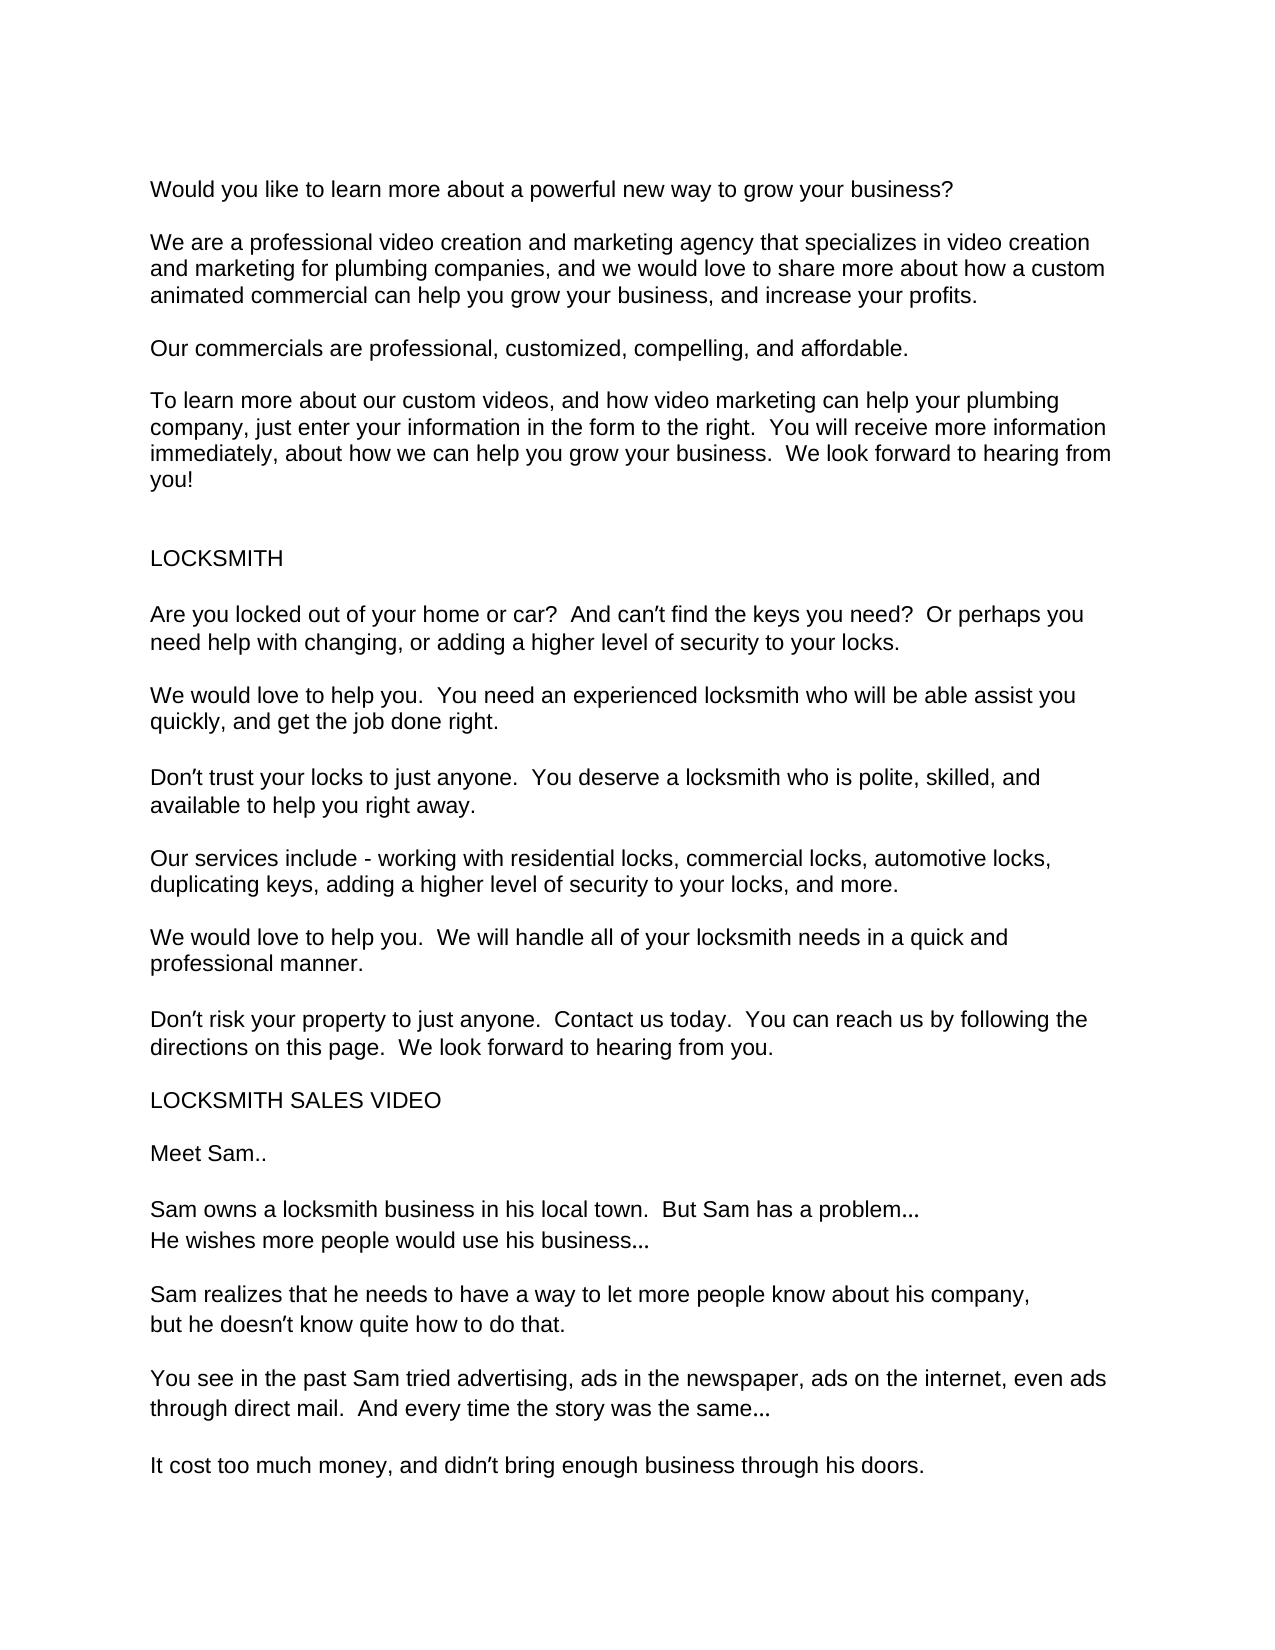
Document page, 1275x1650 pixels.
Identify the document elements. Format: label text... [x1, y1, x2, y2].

text Our commercials are professional, customized, compelling, and affordable. [150, 334, 1125, 361]
text We would love to help you. You need an experienced locksmith who will be able assist you quickly, and get the job done right. [150, 682, 1125, 735]
text Meet Sam.. [150, 1140, 1125, 1166]
text Don’t risk your property to just anyone. Contact us today. You can reach us by following the directions on this page. We look forward to hearing from you. [150, 1003, 1125, 1061]
text You see in the past Sam tried advertising, ads in the newspaper, ads on the internet, even ads through direct mail. And every time the story was the same… [150, 1365, 1125, 1423]
text Don’t trust your locks to just anyone. You deserve a locksmith who is polite, skilled, and available to help you right away. [150, 761, 1125, 819]
text LOCKSMITH SALES VIDEO [150, 1087, 1125, 1113]
text We would love to help you. We will handle all of your locksmith needs in a quick and professional manner. [150, 924, 1125, 977]
text Would you like to learn more about a powerful new way to grow your business? [150, 176, 1125, 203]
text Sam realizes that he needs to have a way to let more people know about his company, [150, 1281, 1125, 1308]
text We are a professional video creation and marketing agency that specializes in video creation and marketing for plumbing companies, and we would love to share more about how a custom animated commercial can help you grow your business, and increase your profits. [150, 229, 1125, 308]
text Our services include - working with residential locks, commercial locks, automotive locks, duplicating keys, adding a higher level of security to your locks, and more. [150, 845, 1125, 898]
text but he doesn’t know quite how to do that. [150, 1308, 1125, 1339]
text He wishes more people would use his business… [150, 1224, 1125, 1255]
text Sam owns a locksmith business in his local town. But Sam has a problem… [150, 1192, 1125, 1224]
text To learn more about our custom videos, and how video marketing can help your plumbing company, just enter your information in the form to the right. You will receive more information immediately, about how we can help you grow your business. We look forward to hearing from you! [150, 387, 1125, 493]
text Are you locked out of your home or car? And can’t find the keys you need? Or perhaps you need help with changing, or adding a higher level of security to your locks. [150, 598, 1125, 656]
text LOCKSMITH [150, 545, 1125, 572]
text It cost too much money, and didn’t bring enough business through his doors. [150, 1449, 1125, 1481]
